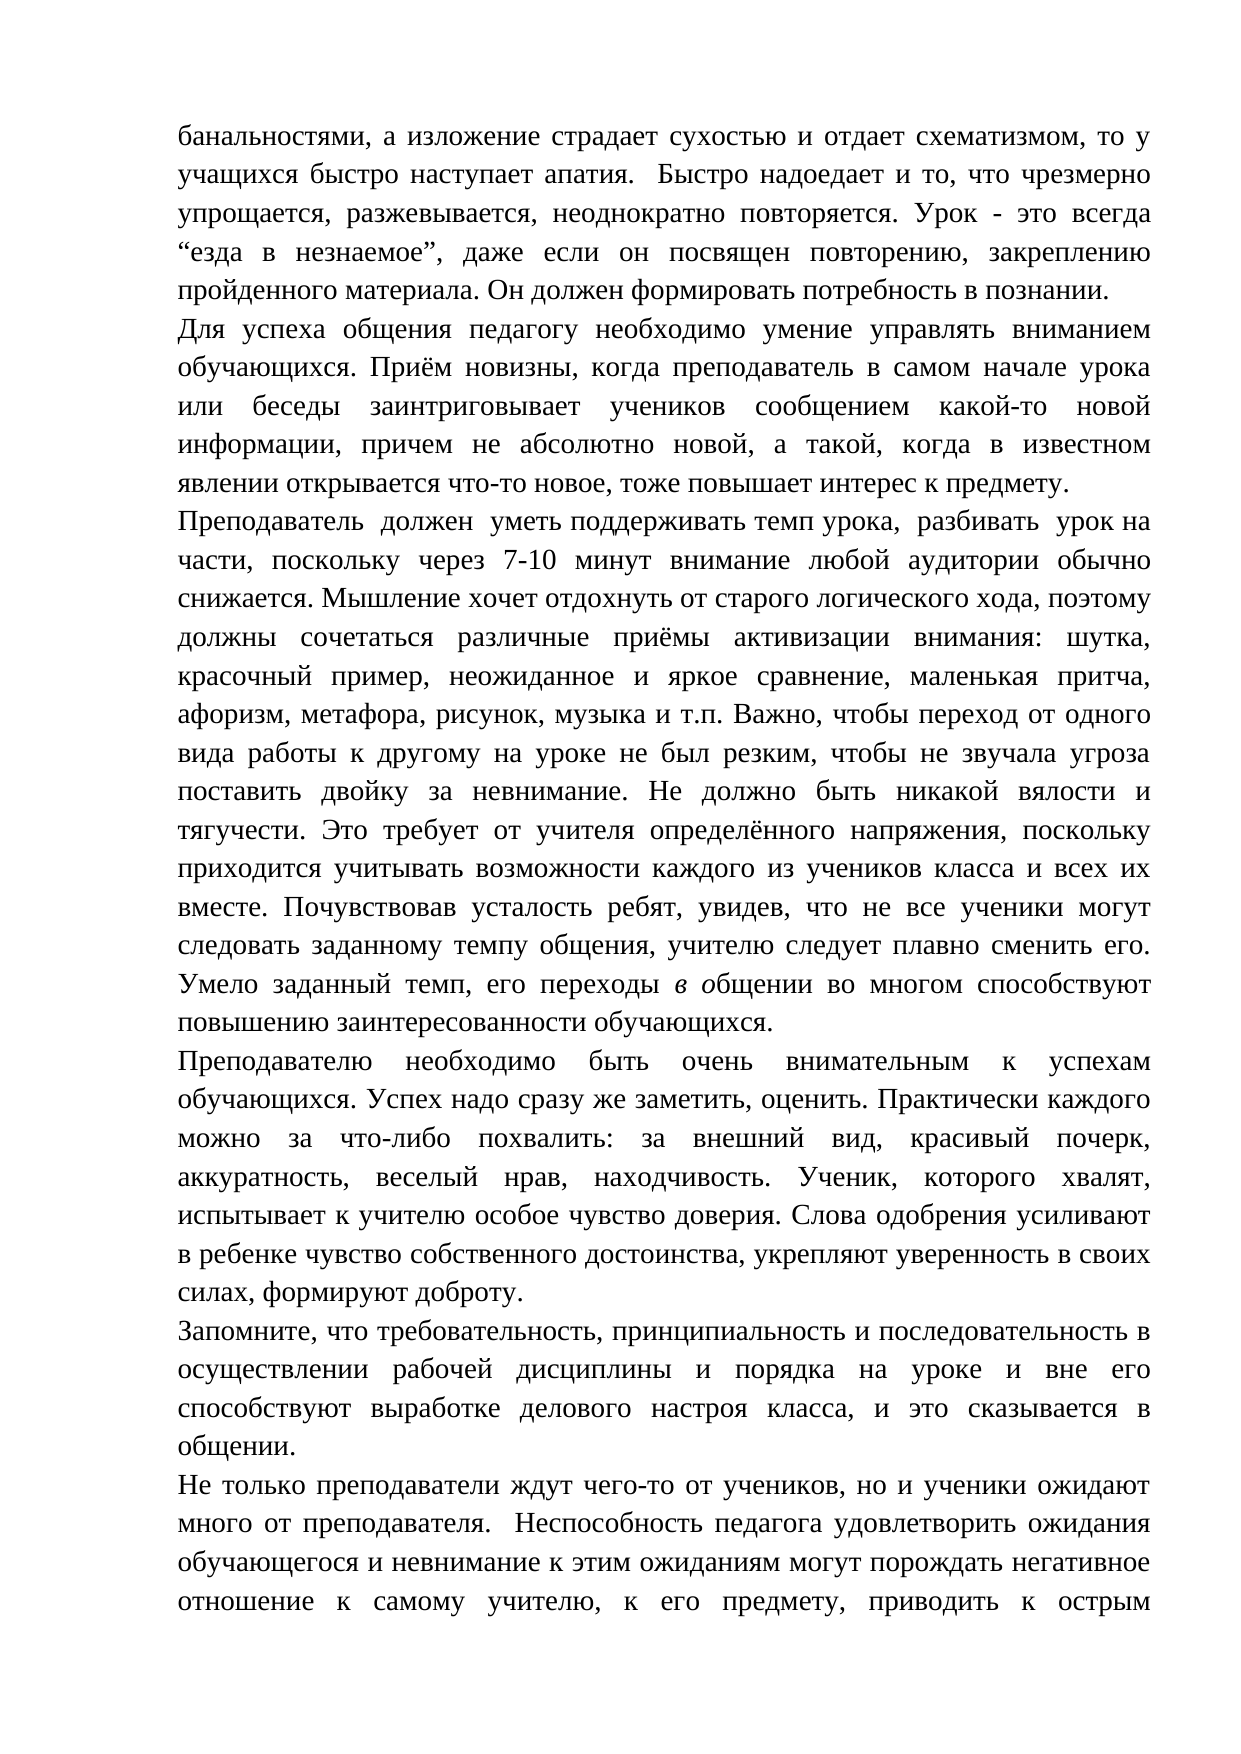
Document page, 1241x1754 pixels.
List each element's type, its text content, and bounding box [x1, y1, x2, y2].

text Преподаватель должен уметь поддерживать темп урока, разбивать урок на части, поскольку через 7-10 минут внимание любой аудитории обычно снижается. Мышление хочет отдохнуть от старого логического хода, поэтому должны сочетаться различные приёмы активизации внимания: шутка, красочный пример, неожиданное и яркое сравнение, маленькая притча, афоризм, метафора, рисунок, музыка и т.п. Важно, чтобы переход от одного вида работы к другому на уроке не был резким, чтобы не звучала угроза поставить двойку за невнимание. Не должно быть никакой вялости и тягучести. Это требует от учителя определённого напряжения, поскольку приходится учитывать возможности каждого из учеников класса и всех их вместе. Почувствовав усталость ребят, увидев, что не все ученики могут следовать заданному темпу общения, учителю следует плавно сменить его. Умело заданный темп, его переходы в общении во многом способствуют повышению заинтересованности обучающихся. [177, 503, 1152, 1038]
text Для успеха общения педагогу необходимо умение управлять вниманием обучающихся. Приём новизны, когда преподаватель в самом начале урока или беседы заинтриговывает учеников сообщением какой-то новой информации, причем не абсолютно новой, а такой, когда в известном явлении открывается что-то новое, тоже повышает интерес к предмету. [177, 311, 1152, 498]
text Преподавателю необходимо быть очень внимательным к успехам обучающихся. Успех надо сразу же заметить, оценить. Практически каждого можно за что-либо похвалить: за внешний вид, красивый почерк, аккуратность, веселый нрав, находчивость. Ученик, которого хвалят, испытывает к учителю особое чувство доверия. Слова одобрения усиливают в ребенке чувство собственного достоинства, укрепляют уверенность в своих силах, формируют доброту. [177, 1043, 1152, 1308]
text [177, 1467, 1152, 1616]
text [177, 118, 1152, 306]
text Запомните, что требовательность, принципиальность и последовательность в осуществлении рабочей дисциплины и порядка на уроке и вне его способствуют выработке делового настроя класса, и это сказывается в общении. [177, 1313, 1152, 1462]
